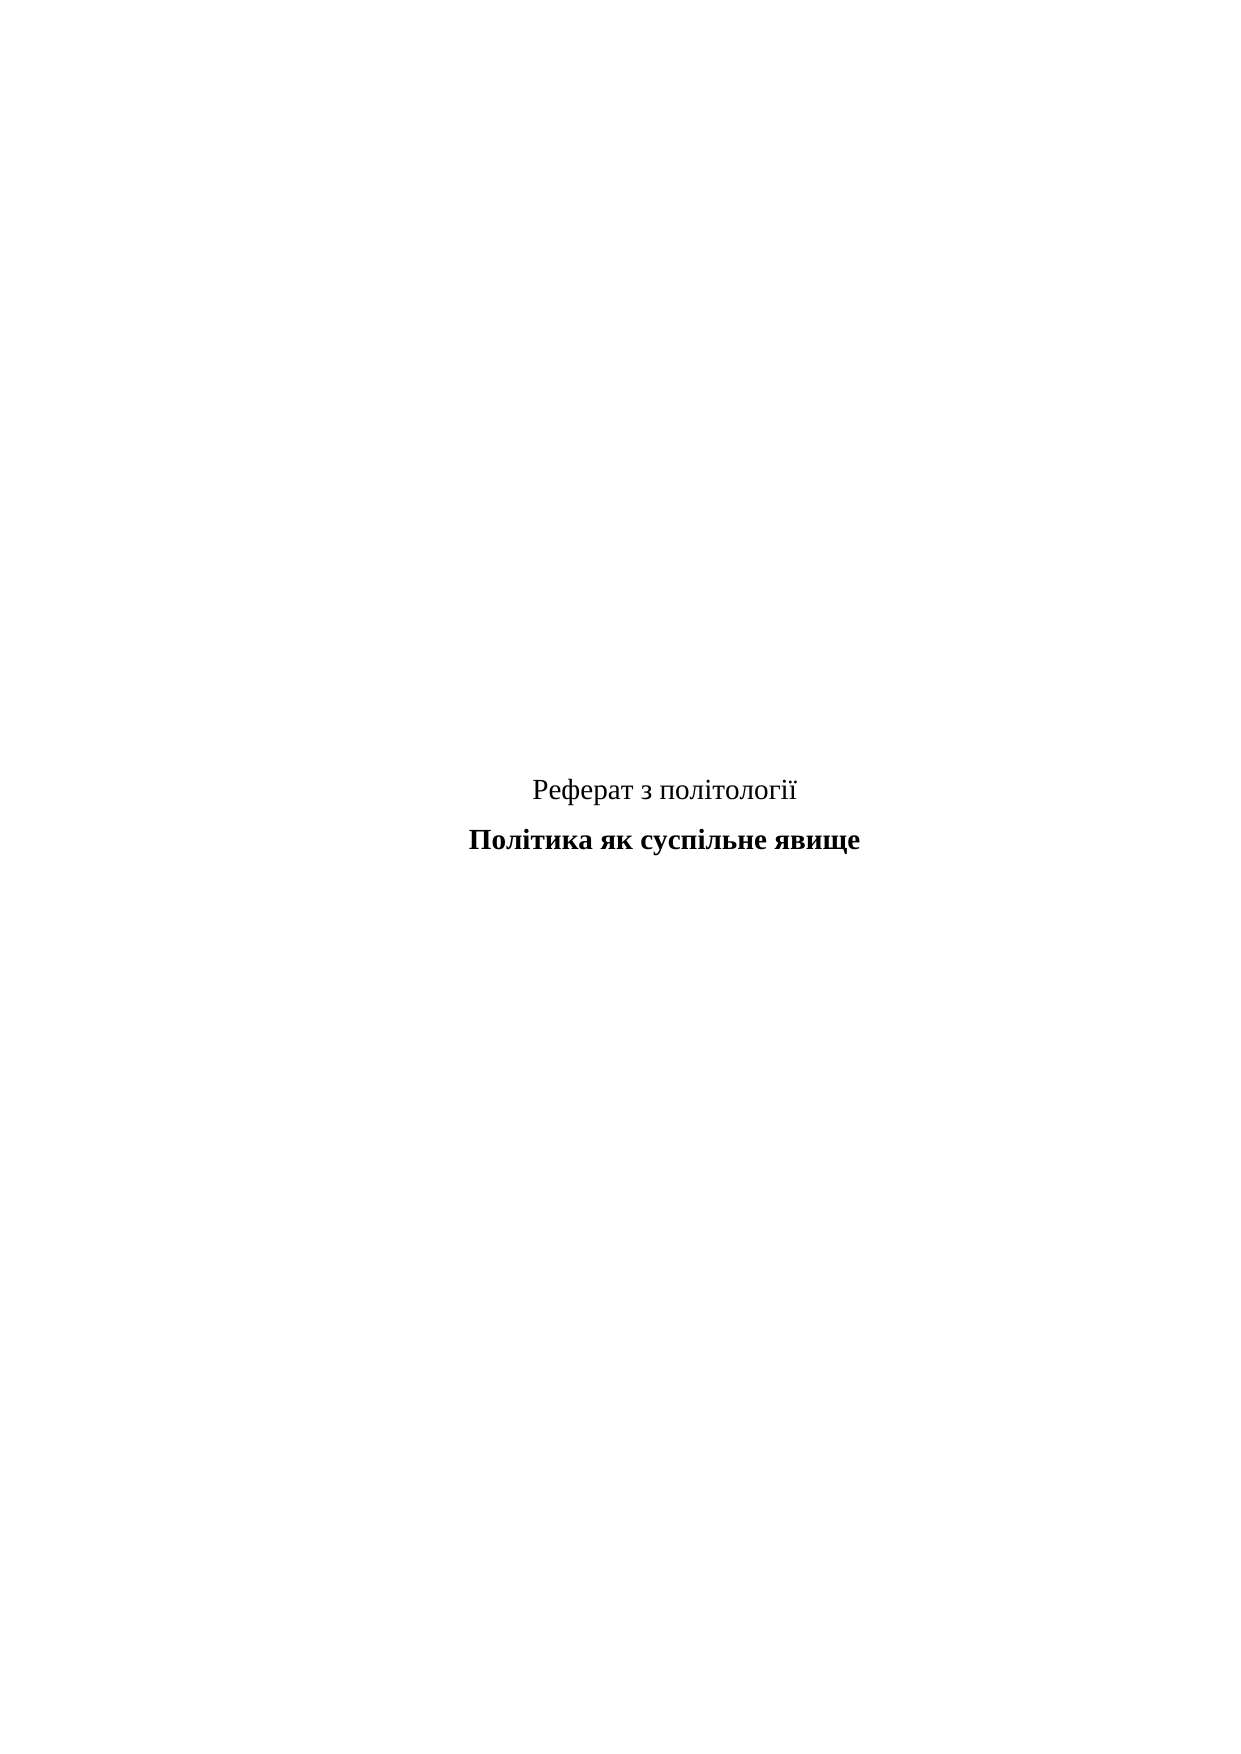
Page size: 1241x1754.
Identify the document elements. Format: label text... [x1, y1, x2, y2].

text Реферат з політології [177, 772, 1152, 806]
text Політика як суспільне явище [177, 822, 1152, 856]
